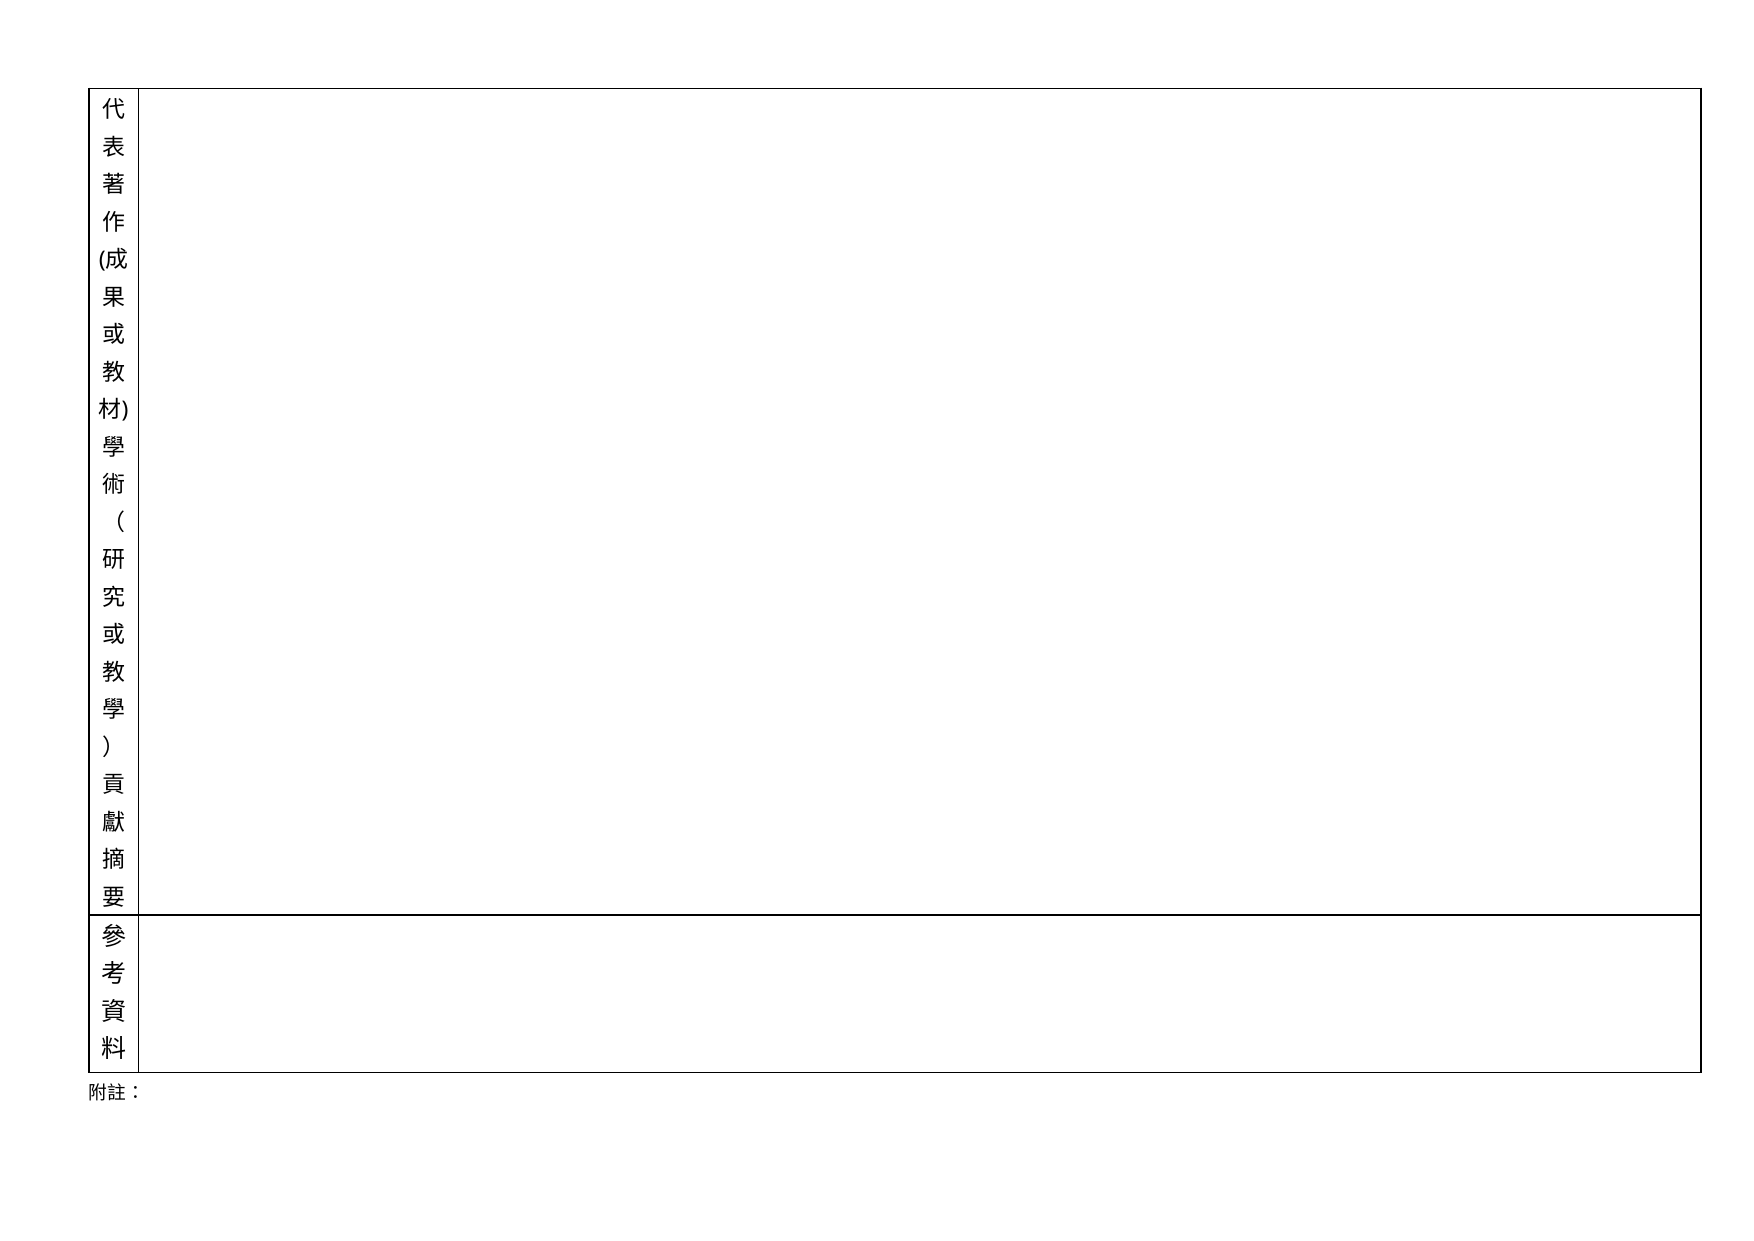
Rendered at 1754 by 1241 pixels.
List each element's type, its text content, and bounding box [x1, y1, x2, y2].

text 附註： [35, 1073, 1695, 1110]
table_cell [139, 89, 1700, 914]
table_cell 代表著作(成果或教材)學術（研究或教學）貢獻摘要 [90, 89, 138, 914]
table_cell [139, 916, 1700, 1072]
table_cell 參考資料 [90, 916, 138, 1072]
